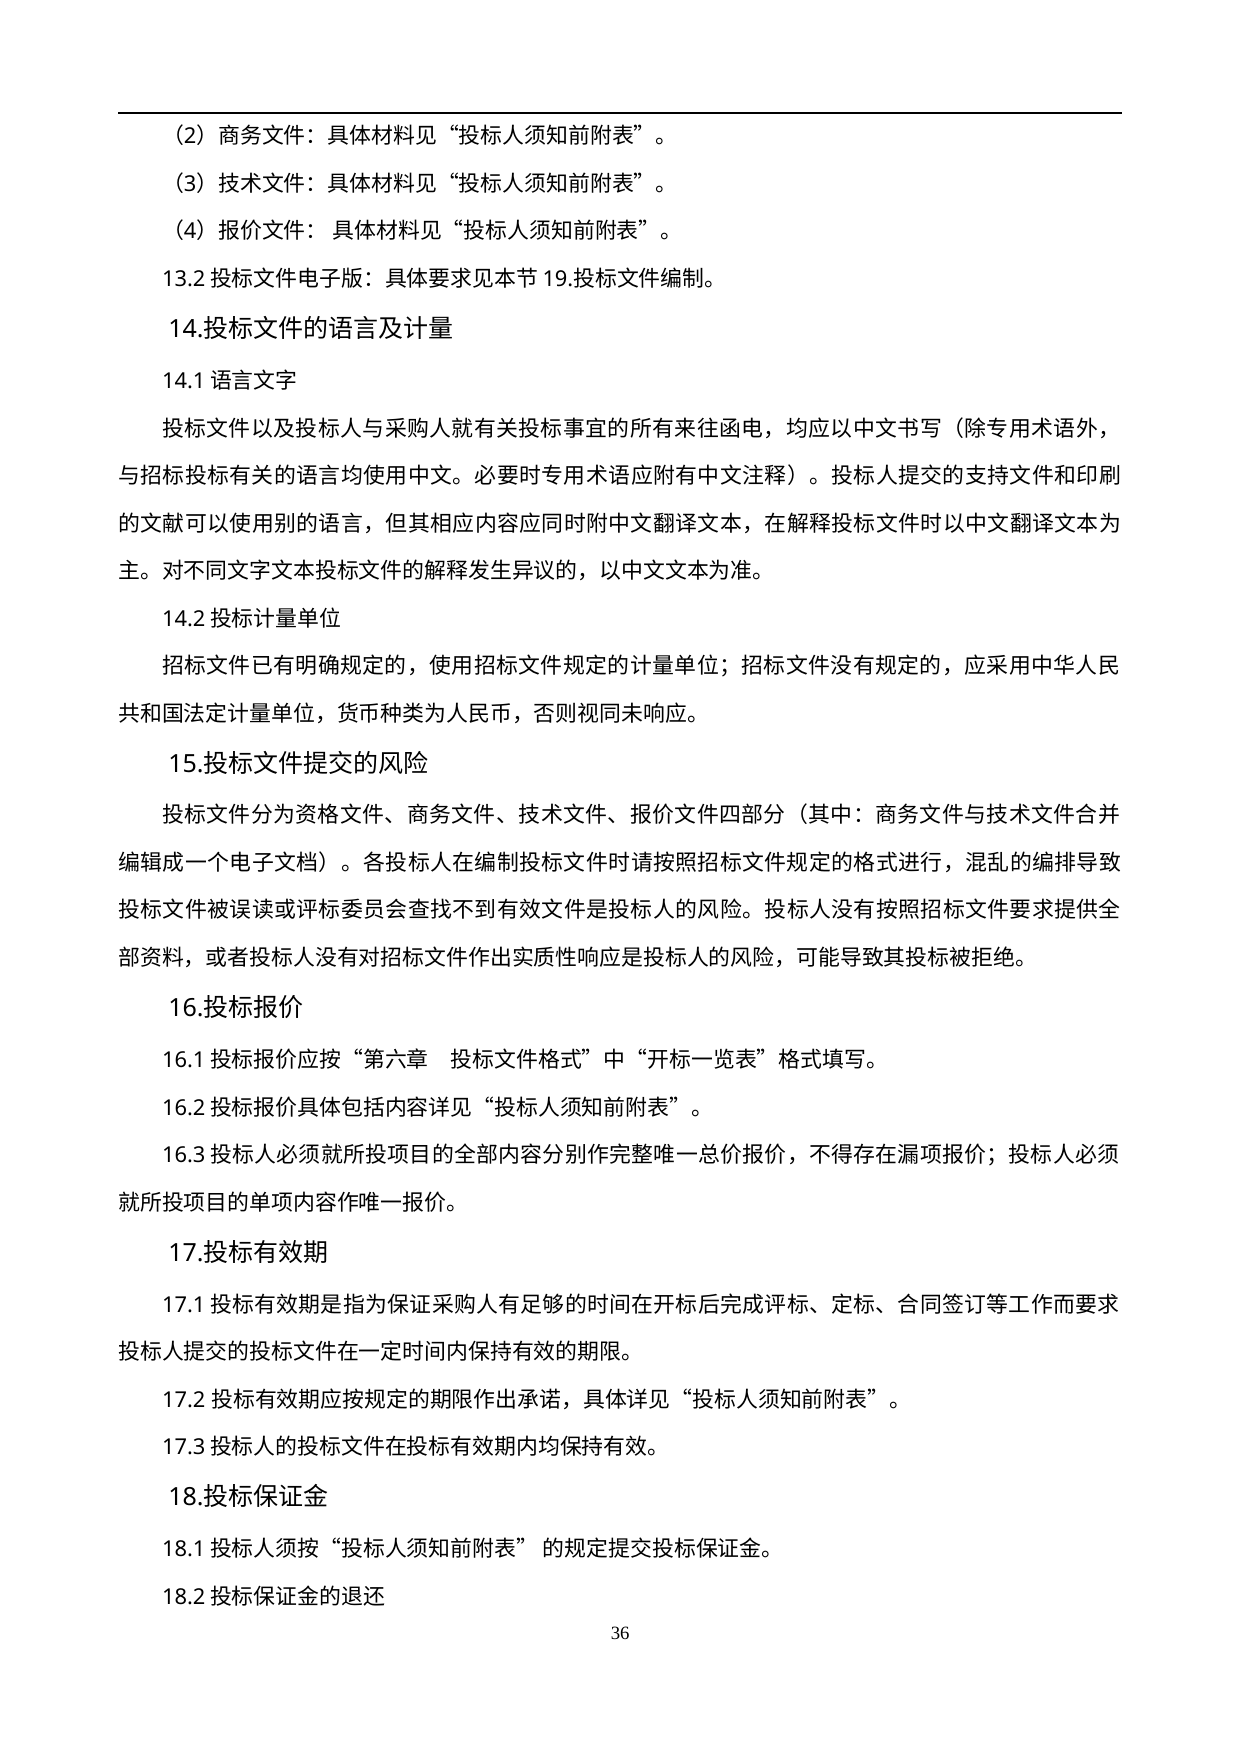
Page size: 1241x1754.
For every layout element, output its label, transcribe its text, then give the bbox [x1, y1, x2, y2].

text 16.投标报价 [118, 987, 1122, 1024]
text 投标文件分为资格文件、商务文件、技术文件、报价文件四部分（其中：商务文件与技术文件合并编辑成一个电子文档）。各投标人在编制投标文件时请按照招标文件规定的格式进行，混乱的编排导致投标文件被误读或评标委员会查找不到有效文件是投标人的风险。投标人没有按照招标文件要求提供全部资料，或者投标人没有对招标文件作出实质性响应是投标人的风险，可能导致其投标被拒绝。 [118, 797, 1122, 972]
text （4）报价文件： 具体材料见“投标人须知前附表”。 [118, 213, 1122, 245]
text 招标文件已有明确规定的，使用招标文件规定的计量单位；招标文件没有规定的，应采用中华人民共和国法定计量单位，货币种类为人民币，否则视同未响应。 [118, 648, 1122, 727]
text 17.3投标人的投标文件在投标有效期内均保持有效。 [118, 1429, 1122, 1461]
text 16.1投标报价应按“第六章 投标文件格式”中“开标一览表”格式填写。 [118, 1042, 1122, 1074]
text 16.3投标人必须就所投项目的全部内容分别作完整唯一总价报价，不得存在漏项报价；投标人必须就所投项目的单项内容作唯一报价。 [118, 1137, 1122, 1216]
text 14.1语言文字 [118, 363, 1122, 395]
text 投标文件以及投标人与采购人就有关投标事宜的所有来往函电，均应以中文书写（除专用术语外，与招标投标有关的语言均使用中文。必要时专用术语应附有中文注释）。投标人提交的支持文件和印刷的文献可以使用别的语言，但其相应内容应同时附中文翻译文本，在解释投标文件时以中文翻译文本为主。对不同文字文本投标文件的解释发生异议的，以中文文本为准。 [118, 411, 1122, 585]
text （3）技术文件：具体材料见“投标人须知前附表”。 [118, 166, 1122, 197]
text 14.2投标计量单位 [118, 601, 1122, 632]
text 13.2投标文件电子版：具体要求见本节19.投标文件编制。 [118, 261, 1122, 293]
text （2）商务文件：具体材料见“投标人须知前附表”。 [118, 118, 1122, 150]
text 16.2投标报价具体包括内容详见“投标人须知前附表”。 [118, 1089, 1122, 1121]
subtitle 18.2投标保证金的退还 [162, 1579, 1122, 1611]
text 17.1投标有效期是指为保证采购人有足够的时间在开标后完成评标、定标、合同签订等工作而要求投标人提交的投标文件在一定时间内保持有效的期限。 [118, 1287, 1122, 1366]
text 18.投标保证金 [118, 1477, 1122, 1513]
text 17.投标有效期 [118, 1232, 1122, 1268]
text 17.2 投标有效期应按规定的期限作出承诺，具体详见“投标人须知前附表”。 [118, 1382, 1122, 1413]
subtitle 18.1投标人须按“投标人须知前附表” 的规定提交投标保证金。 [162, 1531, 1122, 1563]
text 14.投标文件的语言及计量 [118, 308, 1122, 345]
text 15.投标文件提交的风险 [118, 743, 1122, 779]
